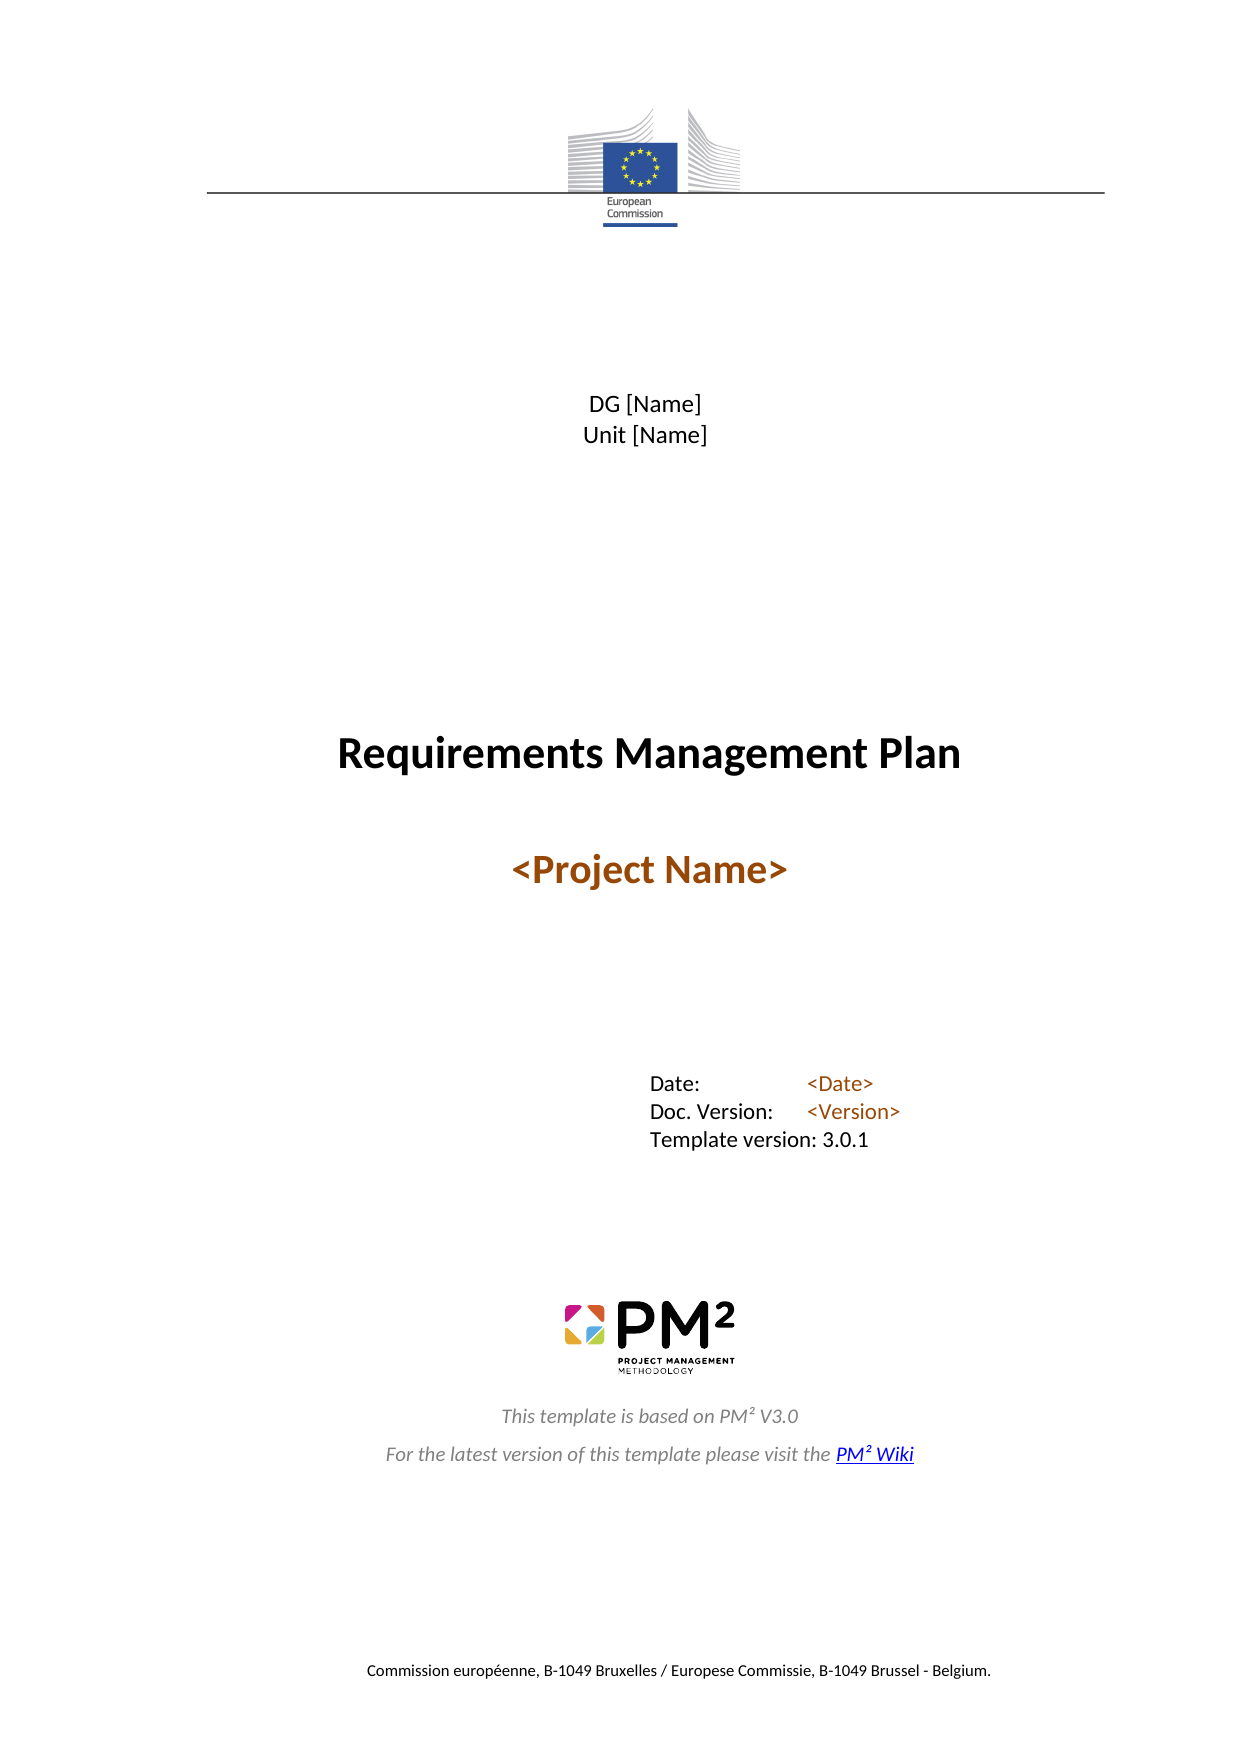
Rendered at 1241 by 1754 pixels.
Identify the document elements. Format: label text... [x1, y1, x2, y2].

text This template is based on PM² V3.0 [207, 1403, 1092, 1429]
subtitle <Project Name> [207, 843, 1092, 894]
text Doc. Version: <Version> [582, 1097, 1092, 1125]
text DG [Name] [207, 388, 1084, 419]
text Template version: 3.0.1 [582, 1125, 1092, 1153]
text Date: <Date> [582, 1069, 1092, 1097]
title Requirements Management Plan [207, 724, 1092, 780]
text For the latest version of this template please visit the PM² Wiki [207, 1441, 1092, 1467]
text Unit [Name] [207, 419, 1084, 449]
